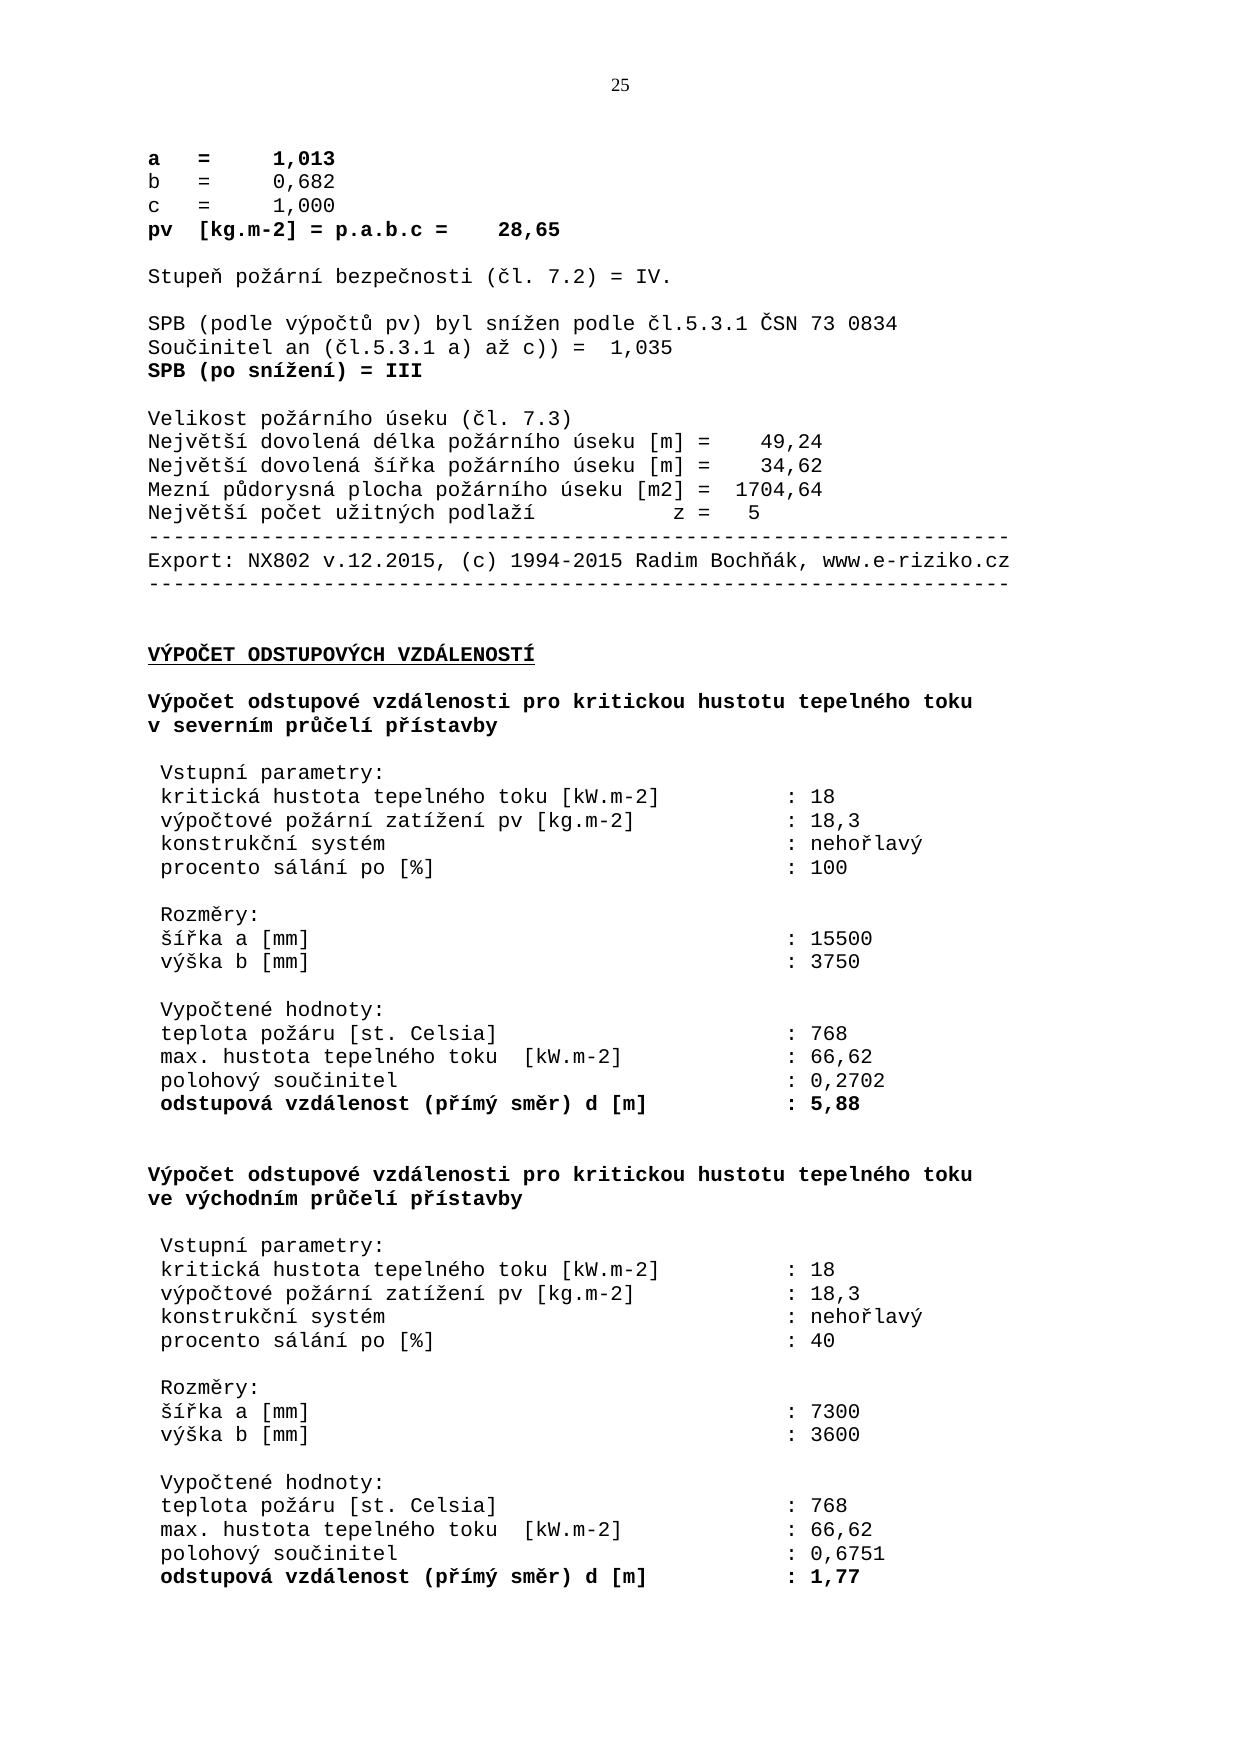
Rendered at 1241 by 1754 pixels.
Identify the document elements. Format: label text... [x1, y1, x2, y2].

text Největší dovolená šířka požárního úseku [m] = 34,62 [148, 455, 1093, 479]
text a = 1,013 [148, 148, 1093, 171]
text --------------------------------------------------------------------- [148, 573, 1093, 597]
text c = 1,000 [148, 195, 1093, 218]
text teplota požáru [st. Celsia] : 768 [148, 1022, 1093, 1046]
text SPB (po snížení) = III [148, 360, 1093, 384]
text b = 0,682 [148, 171, 1093, 195]
text Mezní půdorysná plocha požárního úseku [m2] = 1704,64 [148, 479, 1093, 502]
text Rozměry: [148, 1377, 1093, 1401]
text kritická hustota tepelného toku [kW.m-2] : 18 [148, 786, 1093, 810]
text Stupeň požární bezpečnosti (čl. 7.2) = IV. [148, 266, 1093, 289]
text konstrukční systém : nehořlavý [148, 833, 1093, 857]
text Vypočtené hodnoty: [148, 999, 1093, 1022]
text procento sálání po [%] : 100 [148, 857, 1093, 881]
text odstupová vzdálenost (přímý směr) d [m] : 1,77 [148, 1566, 1093, 1590]
text Součinitel an (čl.5.3.1 a) až c)) = 1,035 [148, 337, 1093, 360]
text odstupová vzdálenost (přímý směr) d [m] : 5,88 [148, 1093, 1093, 1117]
text polohový součinitel : 0,6751 [148, 1543, 1093, 1566]
text Výpočet odstupové vzdálenosti pro kritickou hustotu tepelného toku [148, 1164, 1093, 1188]
text výpočtové požární zatížení pv [kg.m-2] : 18,3 [148, 1283, 1093, 1306]
text VÝPOČET ODSTUPOVÝCH VZDÁLENOSTÍ [148, 644, 1093, 668]
text Výpočet odstupové vzdálenosti pro kritickou hustotu tepelného toku v severním průčelí přístavby [148, 691, 1093, 739]
text max. hustota tepelného toku [kW.m-2] : 66,62 [148, 1519, 1093, 1543]
text šířka a [mm] : 15500 [148, 928, 1093, 952]
text kritická hustota tepelného toku [kW.m-2] : 18 [148, 1259, 1093, 1283]
text výpočtové požární zatížení pv [kg.m-2] : 18,3 [148, 810, 1093, 833]
text max. hustota tepelného toku [kW.m-2] : 66,62 [148, 1046, 1093, 1070]
text Vstupní parametry: [148, 1235, 1093, 1259]
text výška b [mm] : 3600 [148, 1424, 1093, 1448]
text Export: NX802 v.12.2015, (c) 1994-2015 Radim Bochňák, www.e-riziko.cz [148, 549, 1093, 573]
text polohový součinitel : 0,2702 [148, 1070, 1093, 1093]
text Velikost požárního úseku (čl. 7.3) [148, 408, 1093, 431]
text SPB (podle výpočtů pv) byl snížen podle čl.5.3.1 ČSN 73 0834 [148, 313, 1093, 337]
text teplota požáru [st. Celsia] : 768 [148, 1495, 1093, 1519]
text Vstupní parametry: [148, 762, 1093, 786]
text ve východním průčelí přístavby [148, 1188, 1093, 1212]
text procento sálání po [%] : 40 [148, 1330, 1093, 1353]
text Vypočtené hodnoty: [148, 1472, 1093, 1495]
text šířka a [mm] : 7300 [148, 1401, 1093, 1424]
text Rozměry: [148, 904, 1093, 928]
text konstrukční systém : nehořlavý [148, 1306, 1093, 1330]
text --------------------------------------------------------------------- [148, 526, 1093, 549]
text výška b [mm] : 3750 [148, 952, 1093, 975]
text Největší dovolená délka požárního úseku [m] = 49,24 [148, 431, 1093, 455]
text Největší počet užitných podlaží z = 5 [148, 502, 1093, 526]
text pv [kg.m-2] = p.a.b.c = 28,65 [148, 218, 1093, 242]
